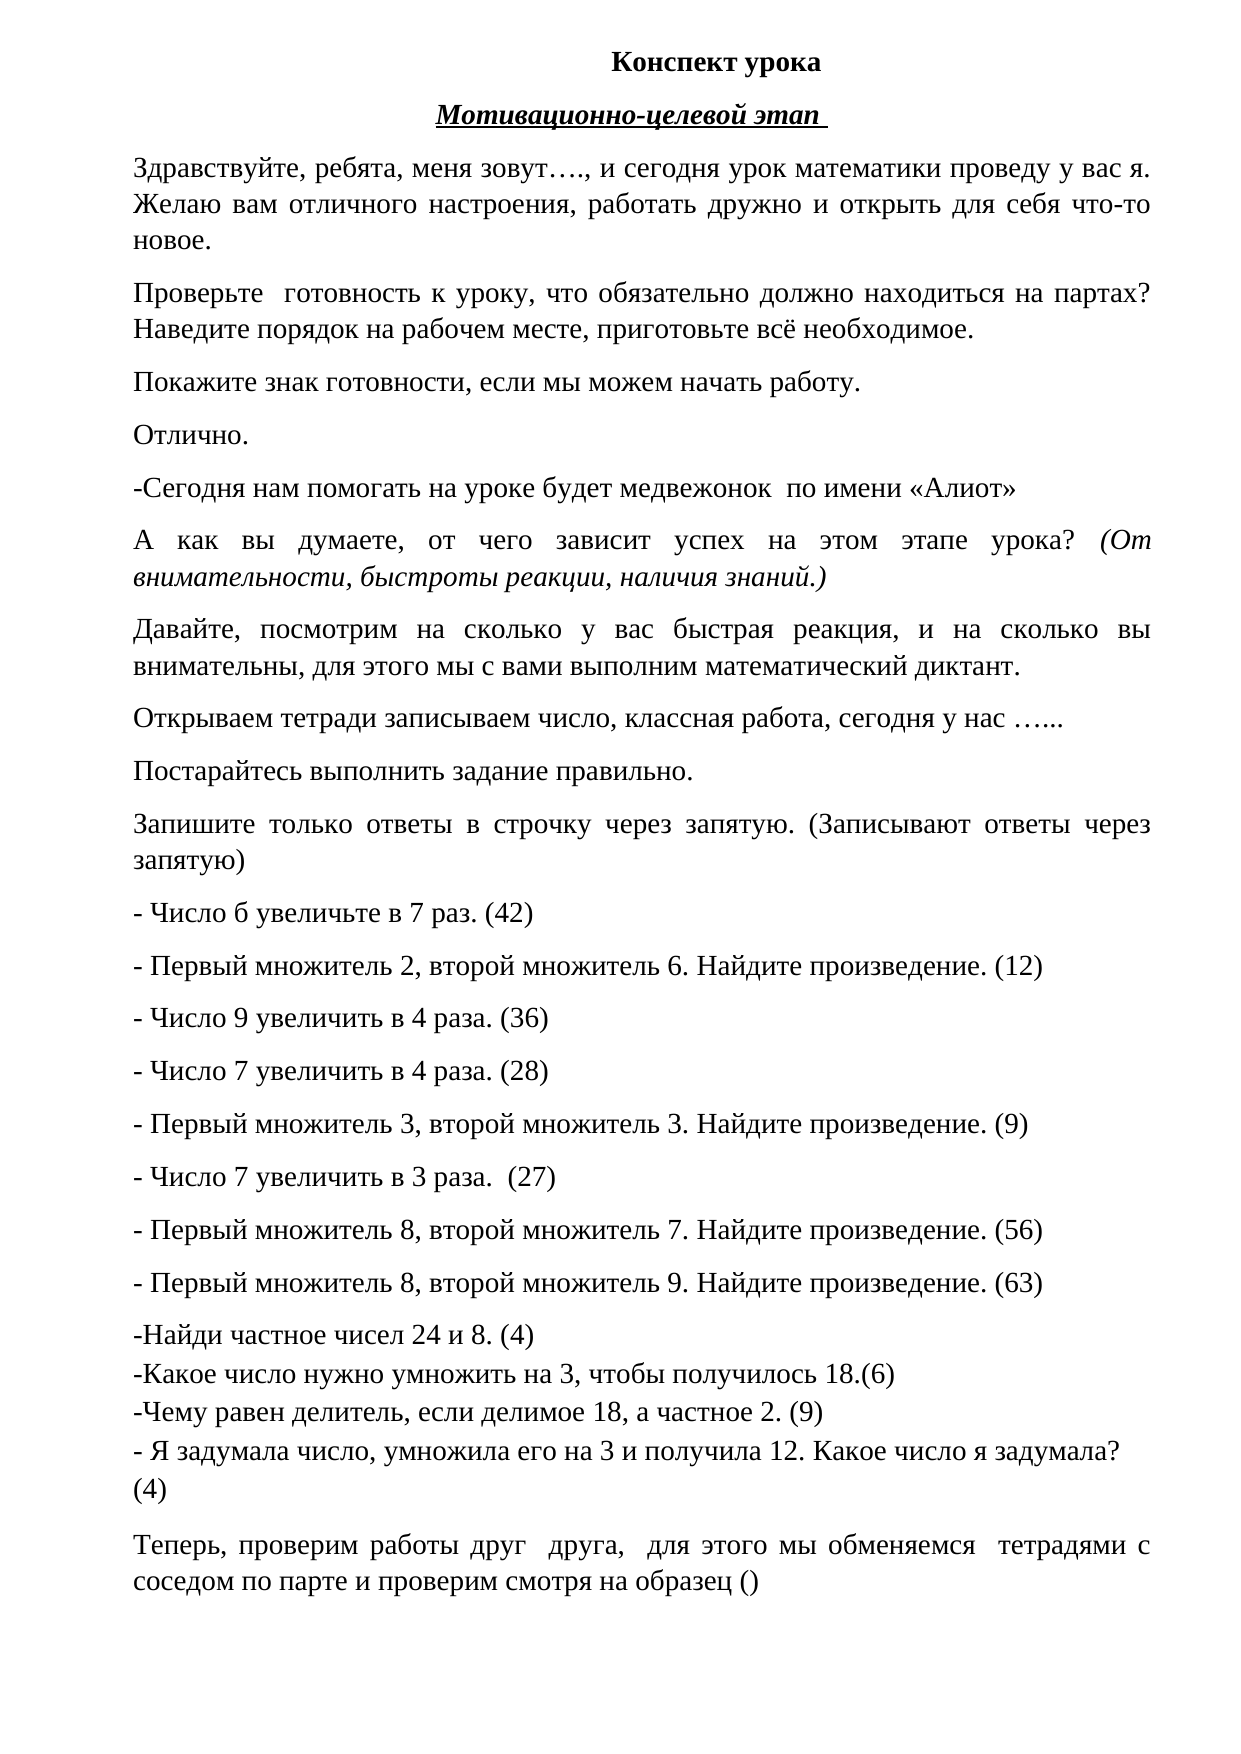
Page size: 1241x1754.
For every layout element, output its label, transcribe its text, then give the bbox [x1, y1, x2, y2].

text - Первый множитель 2, второй множитель 6. Найдите произведение. (12) [133, 948, 1152, 981]
text - Число 7 увеличить в 4 раза. (28) [133, 1053, 1152, 1087]
text А как вы думаете, от чего зависит успех на этом этапе урока? (От внимательности, быстроты реакции, наличия знаний.) [133, 522, 1152, 592]
text - Число б увеличьте в 7 раз. (42) [133, 895, 1152, 928]
text -Найди частное чисел 24 и 8. (4) -Какое число нужно умножить на 3, чтобы получилось 18.(6) -Чему равен делитель, если делимое 18, а частное 2. (9) - Я задумала число, умножила его на 3 и получила 12. Какое число я задумала? (4) [133, 1317, 1152, 1505]
text - Число 9 увеличить в 4 раза. (36) [133, 1001, 1152, 1034]
text Запишите только ответы в строчку через запятую. (Записывают ответы через запятую) [133, 806, 1152, 876]
text Проверьте готовность к уроку, что обязательно должно находиться на партах? Наведите порядок на рабочем месте, приготовьте всё необходимое. [133, 275, 1152, 345]
text - Число 7 увеличить в 3 раза. (27) [133, 1159, 1152, 1193]
text - Первый множитель 8, второй множитель 7. Найдите произведение. (56) [133, 1212, 1152, 1245]
text Давайте, посмотрим на сколько у вас быстрая реакция, и на сколько вы внимательны, для этого мы с вами выполним математический диктант. [133, 611, 1152, 681]
text -Сегодня нам помогать на уроке будет медвежонок по имени «Алиот» [133, 470, 1152, 503]
text Отлично. [133, 417, 1152, 450]
text Конспект урока [310, 44, 1122, 78]
text Покажите знак готовности, если мы можем начать работу. [133, 364, 1152, 398]
text - Первый множитель 8, второй множитель 9. Найдите произведение. (63) [133, 1265, 1152, 1298]
text Теперь, проверим работы друг друга, для этого мы обменяемся тетрадями с соседом по парте и проверим смотря на образец () [133, 1527, 1152, 1597]
text - Первый множитель 3, второй множитель 3. Найдите произведение. (9) [133, 1106, 1152, 1140]
text Мотивационно-целевой этап [133, 97, 1122, 131]
text Здравствуйте, ребята, меня зовут…., и сегодня урок математики проведу у вас я. Желаю вам отличного настроения, работать дружно и открыть для себя что-то новое. [133, 150, 1152, 256]
text Открываем тетради записываем число, классная работа, сегодня у нас …... [133, 700, 1152, 734]
text Постарайтесь выполнить задание правильно. [133, 753, 1152, 787]
